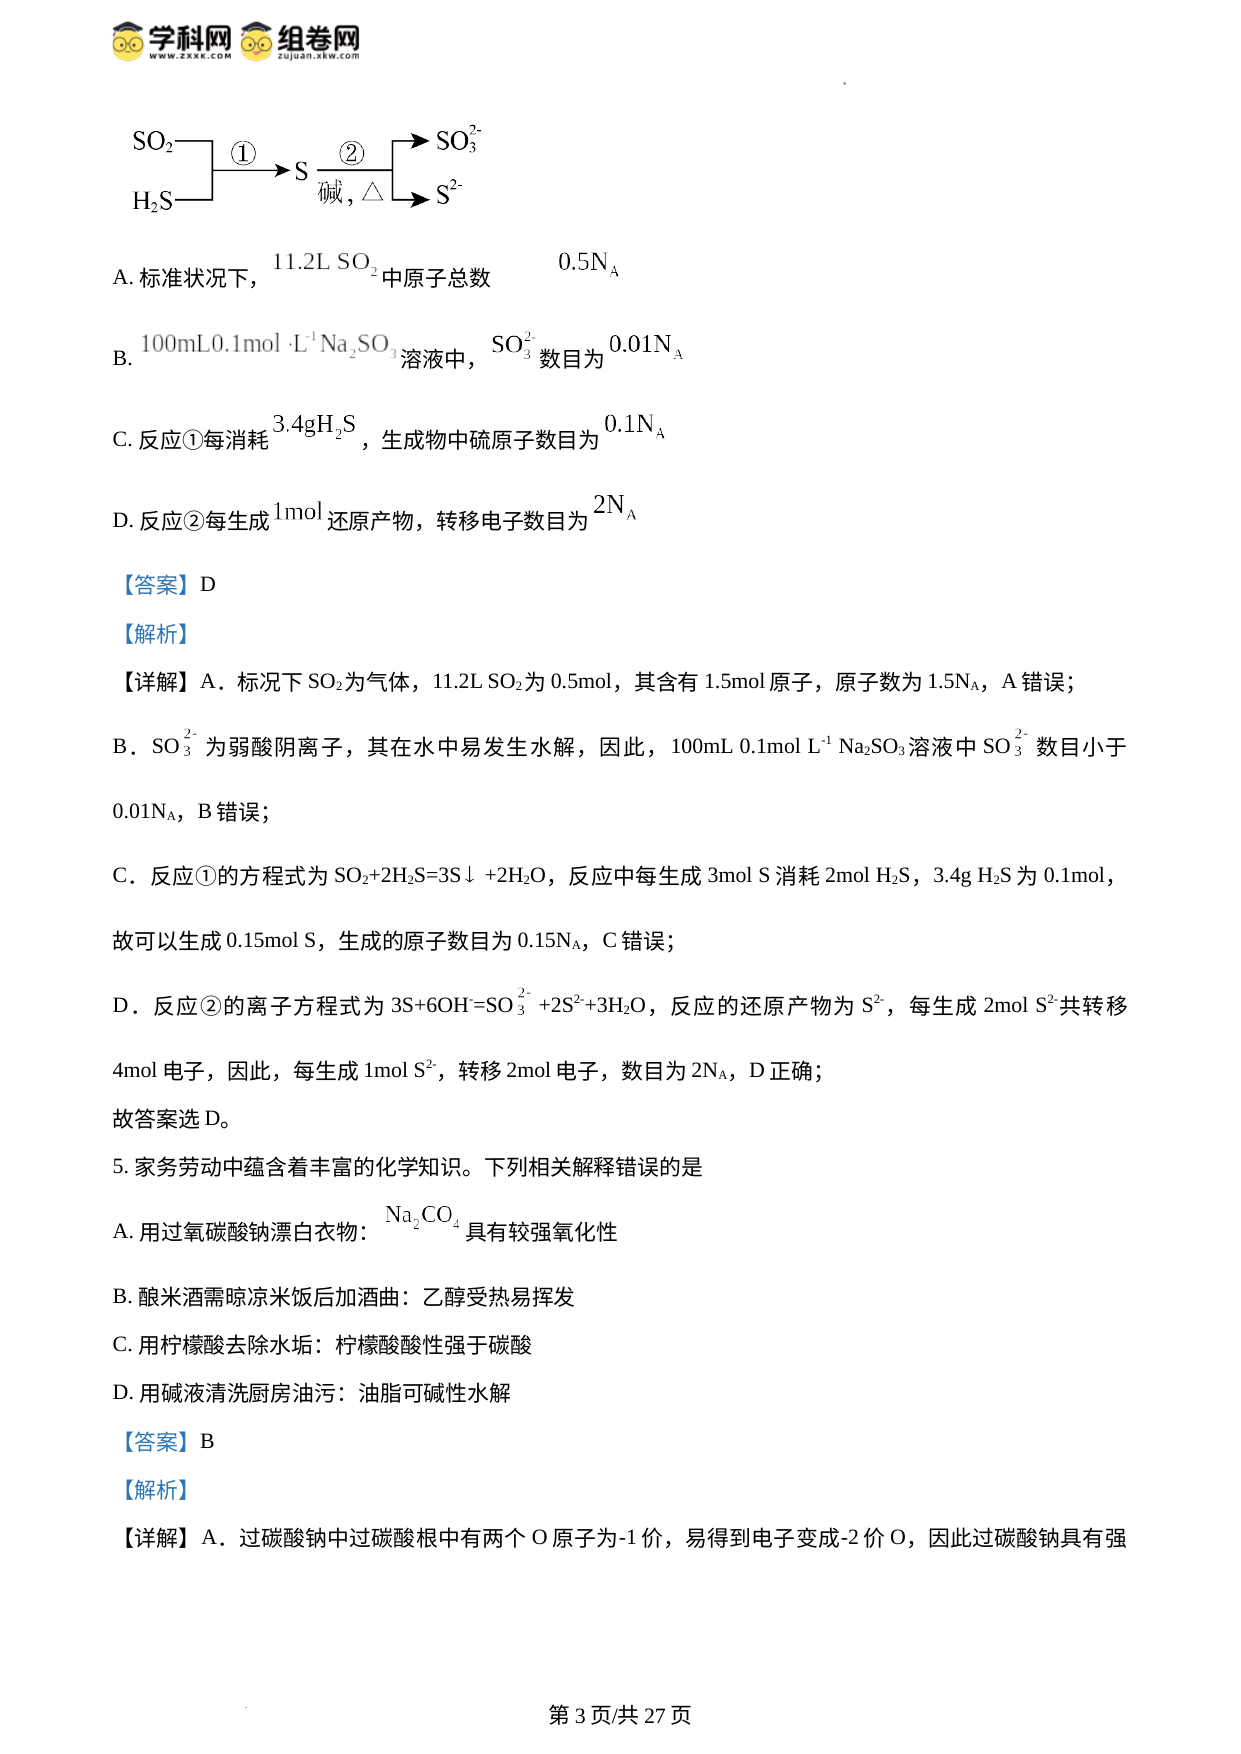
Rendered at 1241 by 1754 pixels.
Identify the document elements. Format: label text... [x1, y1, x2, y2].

text C．反应①的方程式为SO2+2H2S=3S+2H2O，反应中每生成3mol S消耗2mol H2S，3.4g H2S为0.1mol，故可以生成0.15mol S，生成的原子数目为0.15NA，C错误； [112, 842, 1128, 956]
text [112, 1521, 1128, 1553]
text A. 标准状况下，中原子总数 [112, 244, 1128, 309]
text 【答案】B [112, 1424, 1128, 1457]
text D. 反应②每生成还原产物，转移电子数目为 [112, 487, 1128, 552]
text C. 用柠檬酸去除水垢：柠檬酸酸性强于碳酸 [112, 1327, 1128, 1360]
picture [131, 112, 482, 221]
text A. 用过氧碳酸钠漂白衣物：具有较强氧化性 [112, 1198, 1128, 1263]
text B. 溶液中，数目为 [112, 325, 1128, 390]
text C. 反应①每消耗，生成物中硫原子数目为 [112, 406, 1128, 471]
text D．反应②的离子方程式为3S+6OH-=SO+2S2-+3H2O，反应的还原产物为S2-，每生成2mol S2-共转移4mol电子，因此，每生成1mol S2-，转移2mol电子，数目为2NA，D正确； [112, 972, 1128, 1086]
text D. 用碱液清洗厨房油污：油脂可碱性水解 [112, 1376, 1128, 1408]
text 故答案选D。 [112, 1102, 1128, 1134]
text B. 酿米酒需晾凉米饭后加酒曲：乙醇受热易挥发 [112, 1279, 1128, 1312]
text 【答案】D [112, 568, 1128, 600]
picture [240, 17, 360, 66]
text 5. 家务劳动中蕴含着丰富的化学知识。下列相关解释错误的是 [112, 1150, 1128, 1182]
text B．SO为弱酸阴离子，其在水中易发生水解，因此，100mL 0.1mol L-1 Na2SO3溶液中SO数目小于0.01NA，B错误； [112, 713, 1128, 827]
text 【详解】A．标况下SO2为气体，11.2L SO2为0.5mol，其含有1.5mol原子，原子数为1.5NA，A错误； [112, 664, 1128, 697]
text 【解析】 [112, 1472, 1128, 1505]
picture [112, 17, 231, 66]
text 【解析】 [112, 616, 1128, 649]
